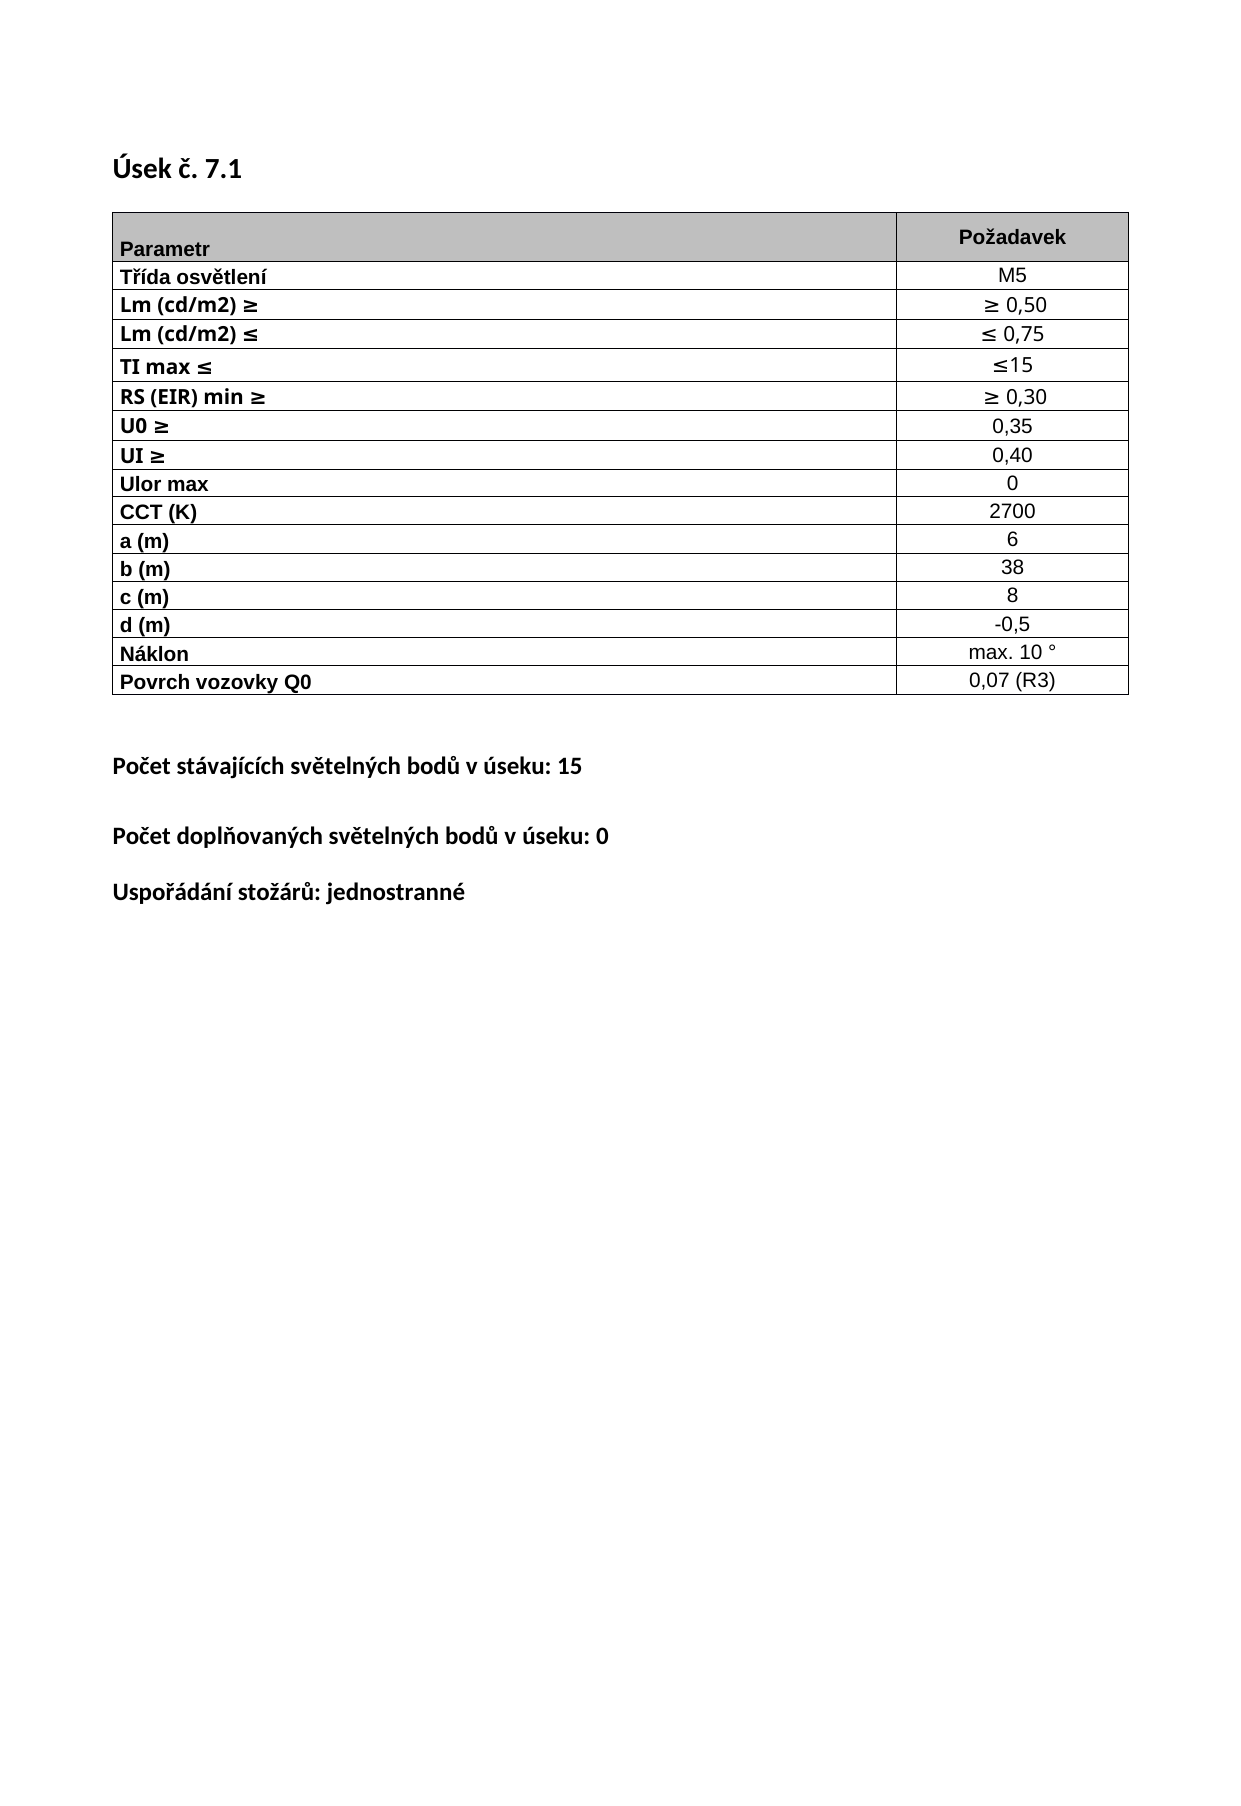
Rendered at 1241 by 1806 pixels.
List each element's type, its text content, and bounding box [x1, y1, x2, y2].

table_cell 0,35 [897, 411, 1128, 440]
table_cell b (m) [113, 554, 896, 581]
table_cell 0,07 (R3) [897, 666, 1128, 693]
table_cell ≥ 0,30 [897, 382, 1128, 410]
table_cell d (m) [113, 610, 896, 637]
table_cell a (m) [113, 525, 896, 552]
table_cell 8 [897, 582, 1128, 609]
table_header Parametr [113, 213, 896, 261]
table_cell Ulor max [113, 470, 896, 496]
table_cell 0 [897, 470, 1128, 496]
table_cell CCT (K) [113, 497, 896, 524]
table_cell Lm (cd/m2) ≥ [113, 290, 896, 318]
text Úsek č. 7.1 [112, 150, 1128, 186]
table_cell ≤15 [897, 349, 1128, 381]
table_cell UI ≥ [113, 441, 896, 469]
table_cell RS (EIR) min ≥ [113, 382, 896, 410]
table_cell Náklon [113, 638, 896, 665]
table_header Požadavek [897, 213, 1128, 261]
table_cell 0,40 [897, 441, 1128, 469]
table_cell TI max ≤ [113, 349, 896, 381]
table_cell Povrch vozovky Q0 [113, 666, 896, 693]
table_cell 2700 [897, 497, 1128, 524]
text Uspořádání stožárů: jednostranné [112, 876, 1128, 907]
table_cell -0,5 [897, 610, 1128, 637]
table_cell 38 [897, 554, 1128, 581]
table_cell M5 [897, 262, 1128, 289]
table_cell U0 ≥ [113, 411, 896, 440]
table_cell c (m) [113, 582, 896, 609]
table_cell max. 10 ° [897, 638, 1128, 665]
table_cell Třída osvětlení [113, 262, 896, 289]
table_cell ≤ 0,75 [897, 320, 1128, 348]
text Počet stávajících světelných bodů v úseku: 15 Počet doplňovaných světelných bodů v úseku: 0 [112, 750, 1128, 851]
table_cell 6 [897, 525, 1128, 552]
table_cell Lm (cd/m2) ≤ [113, 320, 896, 348]
table_cell ≥ 0,50 [897, 290, 1128, 318]
